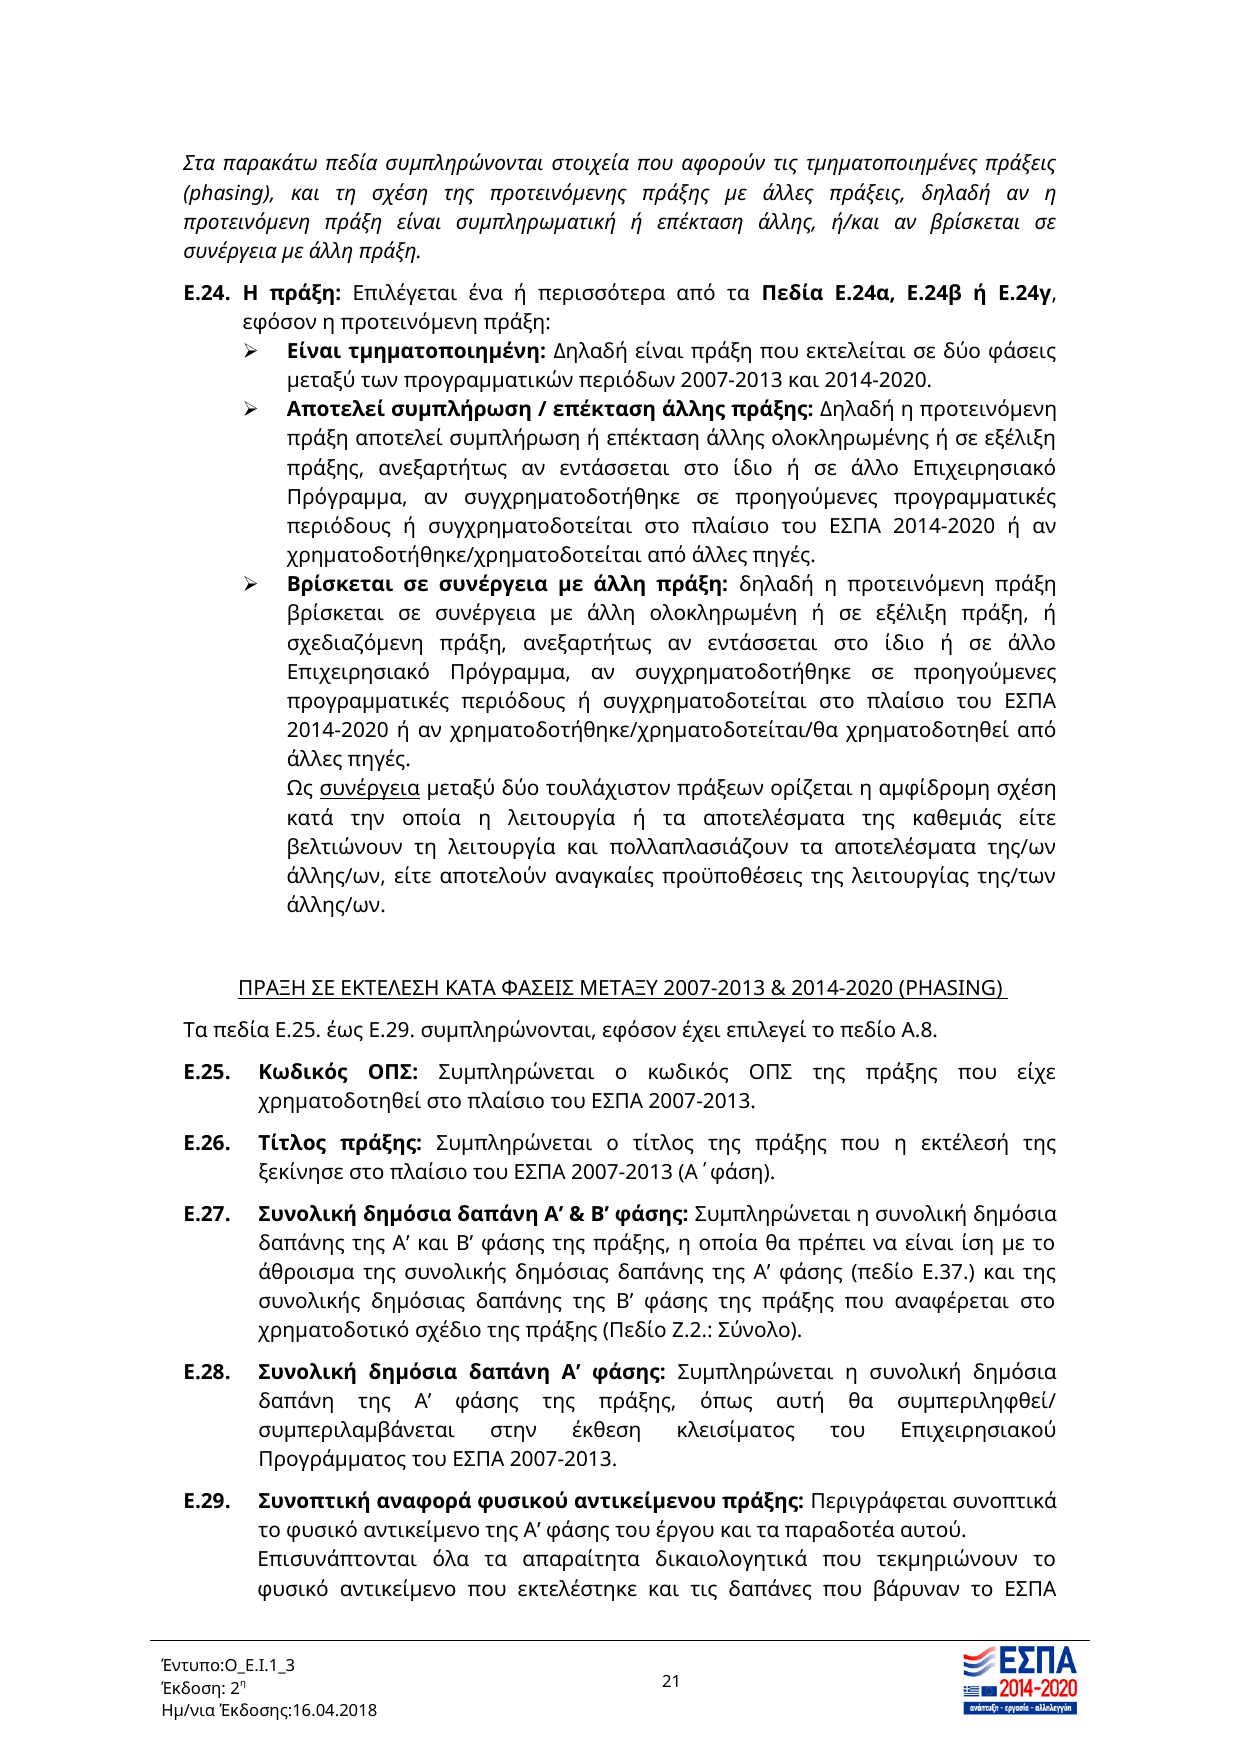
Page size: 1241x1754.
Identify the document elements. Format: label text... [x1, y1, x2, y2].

list Είναι τμηματοποιημένη: Δηλαδή είναι πράξη που εκτελείται σε δύο φάσεις μεταξύ των προγραμματικών περιόδων 2007-2013 και 2014-2020. [242, 335, 1057, 393]
list Συνοπτική αναφορά φυσικού αντικείμενου πράξης: Περιγράφεται συνοπτικά το φυσικό αντικείμενο της Α’ φάσης του έργου και τα παραδοτέα αυτού. [183, 1485, 1057, 1543]
list Συνολική δημόσια δαπάνη Α’ & Β’ φάσης: Συμπληρώνεται η συνολική δημόσια δαπάνης της Α’ και Β’ φάσης της πράξης, η οποία θα πρέπει να είναι ίση με το άθροισμα της συνολικής δημόσιας δαπάνης της Α’ φάσης (πεδίο Ε.37.) και της συνολικής δημόσιας δαπάνης της Β’ φάσης της πράξης που αναφέρεται στο χρηματοδοτικό σχέδιο της πράξης (Πεδίο Ζ.2.: Σύνολο). [183, 1198, 1057, 1343]
text Ως συνέργεια μεταξύ δύο τουλάχιστον πράξεων ορίζεται η αμφίδρομη σχέση κατά την οποία η λειτουργία ή τα αποτελέσματα της καθεμιάς είτε βελτιώνουν τη λειτουργία και πολλαπλασιάζουν τα αποτελέσματα της/ων άλλης/ων, είτε αποτελούν αναγκαίες προϋποθέσεις της λειτουργίας της/των άλλης/ων. [286, 773, 1057, 918]
list Κωδικός ΟΠΣ: Συμπληρώνεται ο κωδικός ΟΠΣ της πράξης που είχε χρηματοδοτηθεί στο πλαίσιο του ΕΣΠΑ 2007-2013. [183, 1056, 1057, 1114]
list Η πράξη: Επιλέγεται ένα ή περισσότερα από τα Πεδία Ε.24α, Ε.24β ή Ε.24γ, εφόσον η προτεινόμενη πράξη: [183, 277, 1057, 335]
text Τα πεδία Ε.25. έως Ε.29. συμπληρώνονται, εφόσον έχει επιλεγεί το πεδίο Α.8. [183, 1014, 1057, 1043]
picture [960, 1644, 1080, 1716]
list Τίτλος πράξης: Συμπληρώνεται ο τίτλος της πράξης που η εκτέλεσή της ξεκίνησε στο πλαίσιο του ΕΣΠΑ 2007-2013 (Α΄φάση). [183, 1127, 1057, 1185]
list Βρίσκεται σε συνέργεια με άλλη πράξη: δηλαδή η προτεινόμενη πράξη βρίσκεται σε συνέργεια με άλλη ολοκληρωμένη ή σε εξέλιξη πράξη, ή σχεδιαζόμενη πράξη, ανεξαρτήτως αν εντάσσεται στο ίδιο ή σε άλλο Επιχειρησιακό Πρόγραμμα, αν συγχρηματοδοτήθηκε σε προηγούμενες προγραμματικές περιόδους ή συγχρηματοδοτείται στο πλαίσιο του ΕΣΠΑ 2014-2020 ή αν χρηματοδοτήθηκε/χρηματοδοτείται/θα χρηματοδοτηθεί από άλλες πηγές. [242, 568, 1057, 773]
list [257, 1543, 1057, 1602]
text Στα παρακάτω πεδία συμπληρώνονται στοιχεία που αφορούν τις τμηματοποιημένες πράξεις (phasing), και τη σχέση της προτεινόμενης πράξης με άλλες πράξεις, δηλαδή αν η προτεινόμενη πράξη είναι συμπληρωματική ή επέκταση άλλης, ή/και αν βρίσκεται σε συνέργεια με άλλη πράξη. [183, 148, 1057, 264]
list Συνολική δημόσια δαπάνη Α’ φάσης: Συμπληρώνεται η συνολική δημόσια δαπάνη της Α’ φάσης της πράξης, όπως αυτή θα συμπεριληφθεί/ συμπεριλαμβάνεται στην έκθεση κλεισίματος του Επιχειρησιακού Προγράμματος του ΕΣΠΑ 2007-2013. [183, 1356, 1057, 1473]
list Αποτελεί συμπλήρωση / επέκταση άλλης πράξης: Δηλαδή η προτεινόμενη πράξη αποτελεί συμπλήρωση ή επέκταση άλλης ολοκληρωμένης ή σε εξέλιξη πράξης, ανεξαρτήτως αν εντάσσεται στο ίδιο ή σε άλλο Επιχειρησιακό Πρόγραμμα, αν συγχρηματοδοτήθηκε σε προηγούμενες προγραμματικές περιόδους ή συγχρηματοδοτείται στο πλαίσιο του ΕΣΠΑ 2014-2020 ή αν χρηματοδοτήθηκε/χρηματοδοτείται από άλλες πηγές. [242, 393, 1057, 568]
text ΠΡΑΞΗ ΣΕ ΕΚΤΕΛΕΣΗ ΚΑΤΑ ΦΑΣΕΙΣ ΜΕΤΑΞΥ 2007-2013 & 2014-2020 (PHASING) [183, 973, 1057, 1002]
